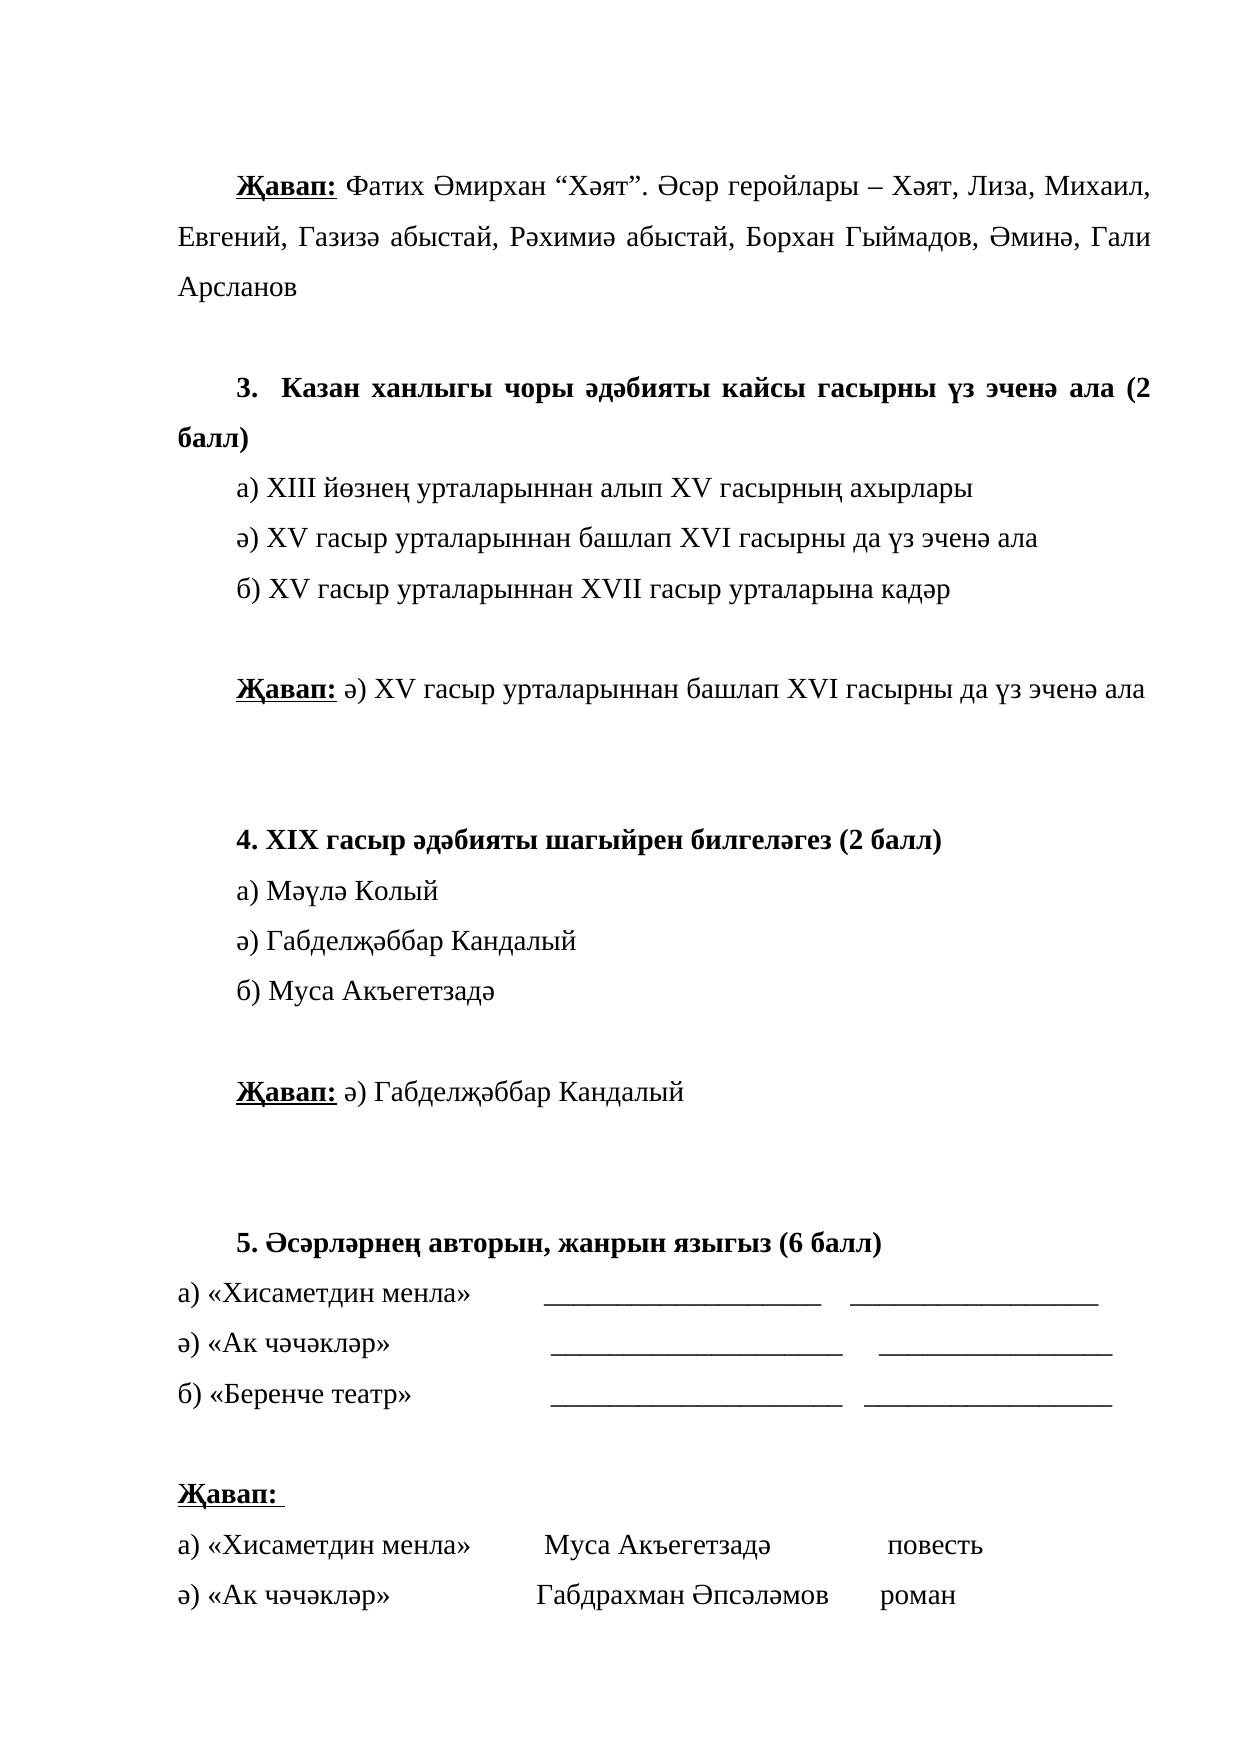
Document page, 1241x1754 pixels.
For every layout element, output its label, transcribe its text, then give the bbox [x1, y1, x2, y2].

text 3. Казан ханлыгы чоры әдәбияты кайсы гасырны үз эченә ала (2 балл) [177, 370, 1152, 453]
text ә) «Ак чәчәкләр» Габдрахман Әпсәләмов роман [177, 1577, 1152, 1611]
text б) XV гасыр урталарыннан XVII гасыр урталарына кадәр [177, 571, 1152, 604]
text Җавап: ә) XV гасыр урталарыннан башлап XVI гасырны да үз эченә ала [177, 672, 1152, 705]
text а) XIII йөзнең урталарыннан алып XV гасырның ахырлары [177, 470, 1152, 504]
text ә) XV гасыр урталарыннан башлап XVI гасырны да үз эченә ала [177, 521, 1152, 554]
text а) «Хисаметдин менла» ___________________ _________________ [177, 1275, 1152, 1309]
text Җавап: Фатих Әмирхан “Хәят”. Әсәр геройлары – Хәят, Лиза, Михаил, Евгений, Газизә абыстай, Рәхимиә абыстай, Борхан Гыймадов, Әминә, Гали Арсланов [177, 168, 1152, 303]
text Җавап: [177, 1477, 1152, 1510]
text ә) Габделҗәббар Кандалый [177, 923, 1152, 957]
text а) «Хисаметдин менла» Муса Акъегетзадә повесть [177, 1527, 1152, 1560]
text б) «Беренче театр» ____________________ _________________ [177, 1376, 1152, 1409]
text а) Мәүлә Колый [177, 873, 1152, 906]
text б) Муса Акъегетзадә [177, 973, 1152, 1007]
text 5. Әсәрләрнең авторын, жанрын языгыз (6 балл) [177, 1225, 1152, 1258]
text 4. XIX гасыр әдәбияты шагыйрен билгеләгез (2 балл) [177, 822, 1152, 856]
text Җавап: ә) Габделҗәббар Кандалый [177, 1074, 1152, 1108]
text ә) «Ак чәчәкләр» ____________________ ________________ [177, 1326, 1152, 1359]
